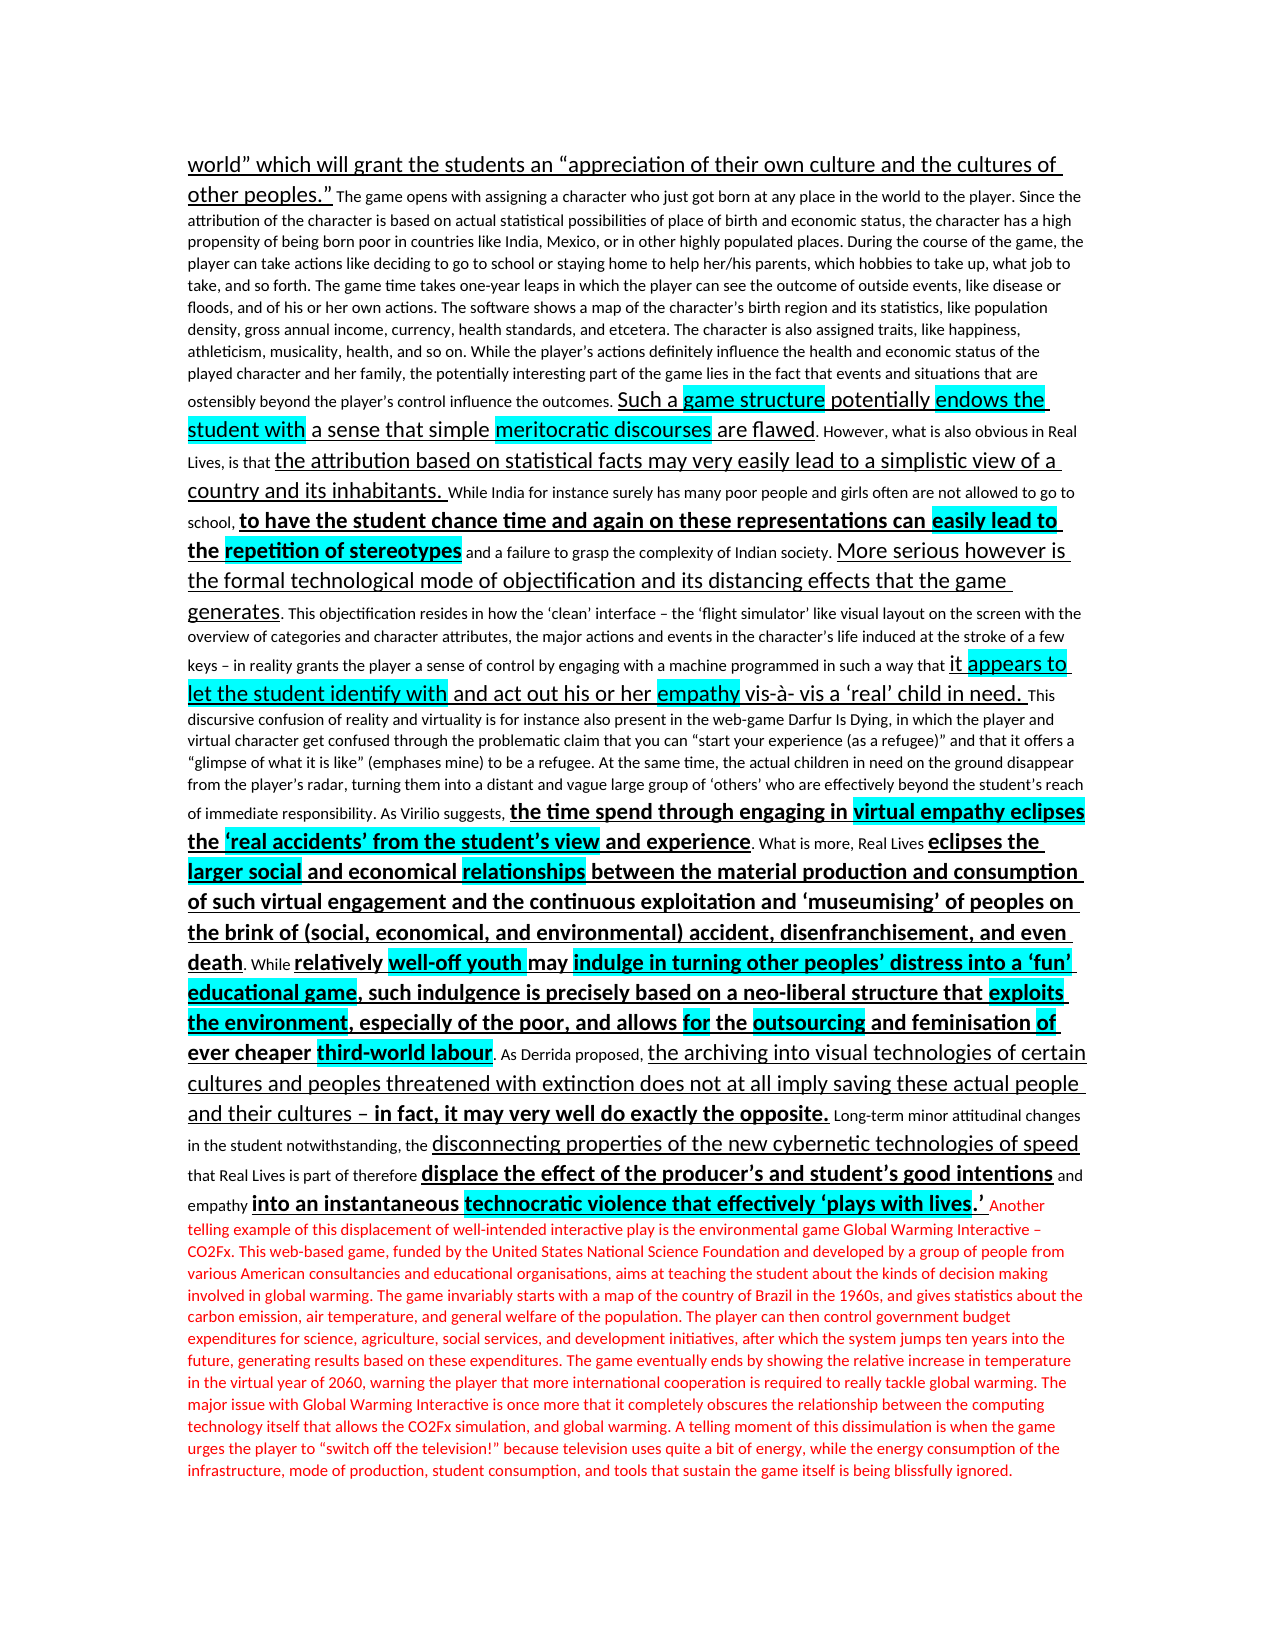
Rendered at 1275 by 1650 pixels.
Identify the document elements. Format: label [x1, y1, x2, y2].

text [187, 150, 1087, 1480]
